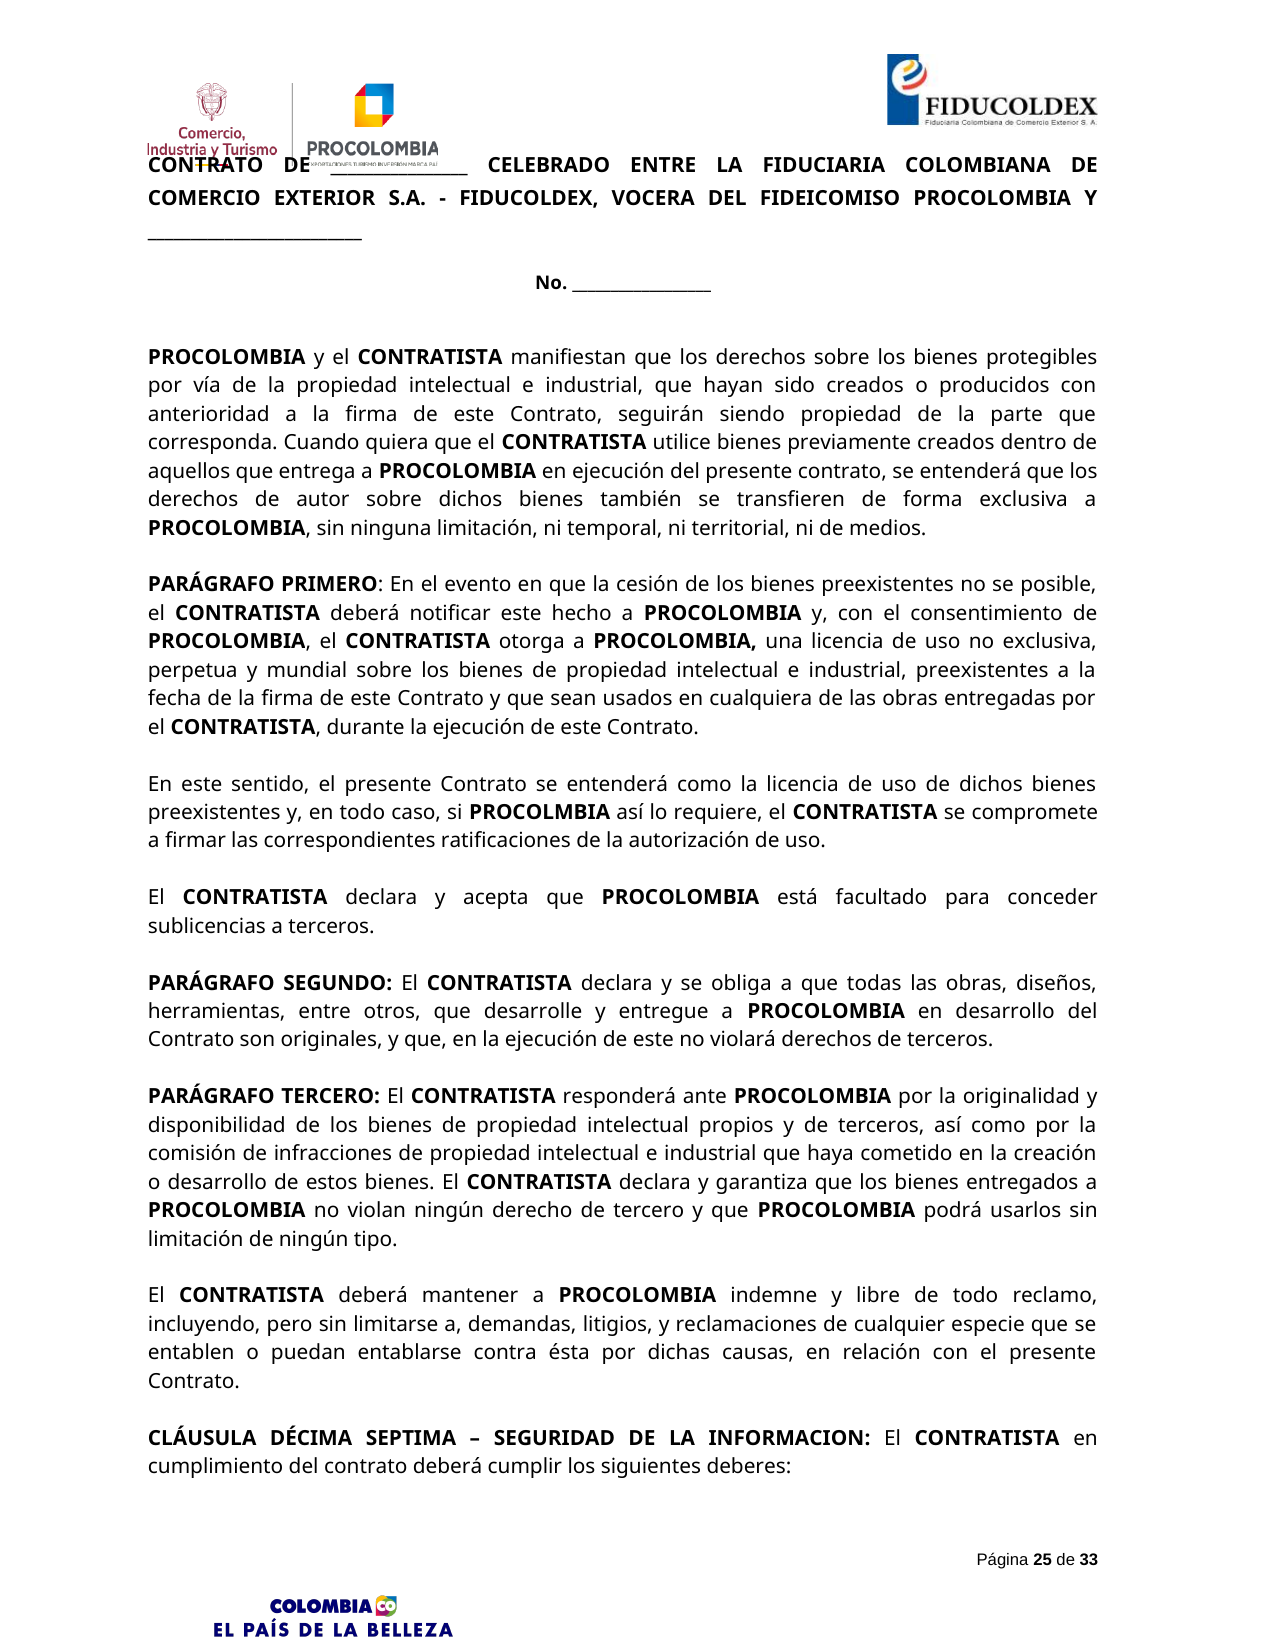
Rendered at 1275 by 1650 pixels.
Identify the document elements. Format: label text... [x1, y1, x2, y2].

picture [887, 54, 1098, 127]
text El CONTRATISTA declara y acepta que PROCOLOMBIA está facultado para conceder sublicencias a terceros. [148, 882, 1098, 939]
text PARÁGRAFO TERCERO: El CONTRATISTA responderá ante PROCOLOMBIA por la originalidad y disponibilidad de los bienes de propiedad intelectual propios y de terceros, así como por la comisión de infracciones de propiedad intelectual e industrial que haya cometido en la creación o desarrollo de estos bienes. El CONTRATISTA declara y garantiza que los bienes entregados a PROCOLOMBIA no violan ningún derecho de tercero y que PROCOLOMBIA podrá usarlos sin limitación de ningún tipo. [148, 1081, 1098, 1252]
text En este sentido, el presente Contrato se entenderá como la licencia de uso de dichos bienes preexistentes y, en todo caso, si PROCOLMBIA así lo requiere, el CONTRATISTA se compromete a firmar las correspondientes ratificaciones de la autorización de uso. [148, 769, 1098, 854]
text El CONTRATISTA deberá mantener a PROCOLOMBIA indemne y libre de todo reclamo, incluyendo, pero sin limitarse a, demandas, litigios, y reclamaciones de cualquier especie que se entablen o puedan entablarse contra ésta por dichas causas, en relación con el presente Contrato. [148, 1281, 1098, 1394]
text PARÁGRAFO SEGUNDO: El CONTRATISTA declara y se obliga a que todas las obras, diseños, herramientas, entre otros, que desarrolle y entregue a PROCOLOMBIA en desarrollo del Contrato son originales, y que, en la ejecución de este no violará derechos de terceros. [148, 968, 1098, 1053]
text CLÁUSULA DÉCIMA SEPTIMA – SEGURIDAD DE LA INFORMACION: El CONTRATISTA en cumplimiento del contrato deberá cumplir los siguientes deberes: [148, 1423, 1098, 1479]
picture [213, 1590, 454, 1642]
text PARÁGRAFO PRIMERO: En el evento en que la cesión de los bienes preexistentes no se posible, el CONTRATISTA deberá notificar este hecho a PROCOLOMBIA y, con el consentimiento de PROCOLOMBIA, el CONTRATISTA otorga a PROCOLOMBIA, una licencia de uso no exclusiva, perpetua y mundial sobre los bienes de propiedad intelectual e industrial, preexistentes a la fecha de la firma de este Contrato y que sean usados en cualquiera de las obras entregadas por el CONTRATISTA, durante la ejecución de este Contrato. [148, 626, 1098, 740]
text PROCOLOMBIA y el CONTRATISTA manifiestan que los derechos sobre los bienes protegibles por vía de la propiedad intelectual e industrial, que hayan sido creados o producidos con anterioridad a la firma de este Contrato, seguirán siendo propiedad de la parte que corresponda. Cuando quiera que el CONTRATISTA utilice bienes previamente creados dentro de aquellos que entrega a PROCOLOMBIA en ejecución del presente contrato, se entenderá que los derechos de autor sobre dichos bienes también se transfieren de forma exclusiva a PROCOLOMBIA, sin ninguna limitación, ni temporal, ni territorial, ni de medios. [148, 342, 1098, 541]
